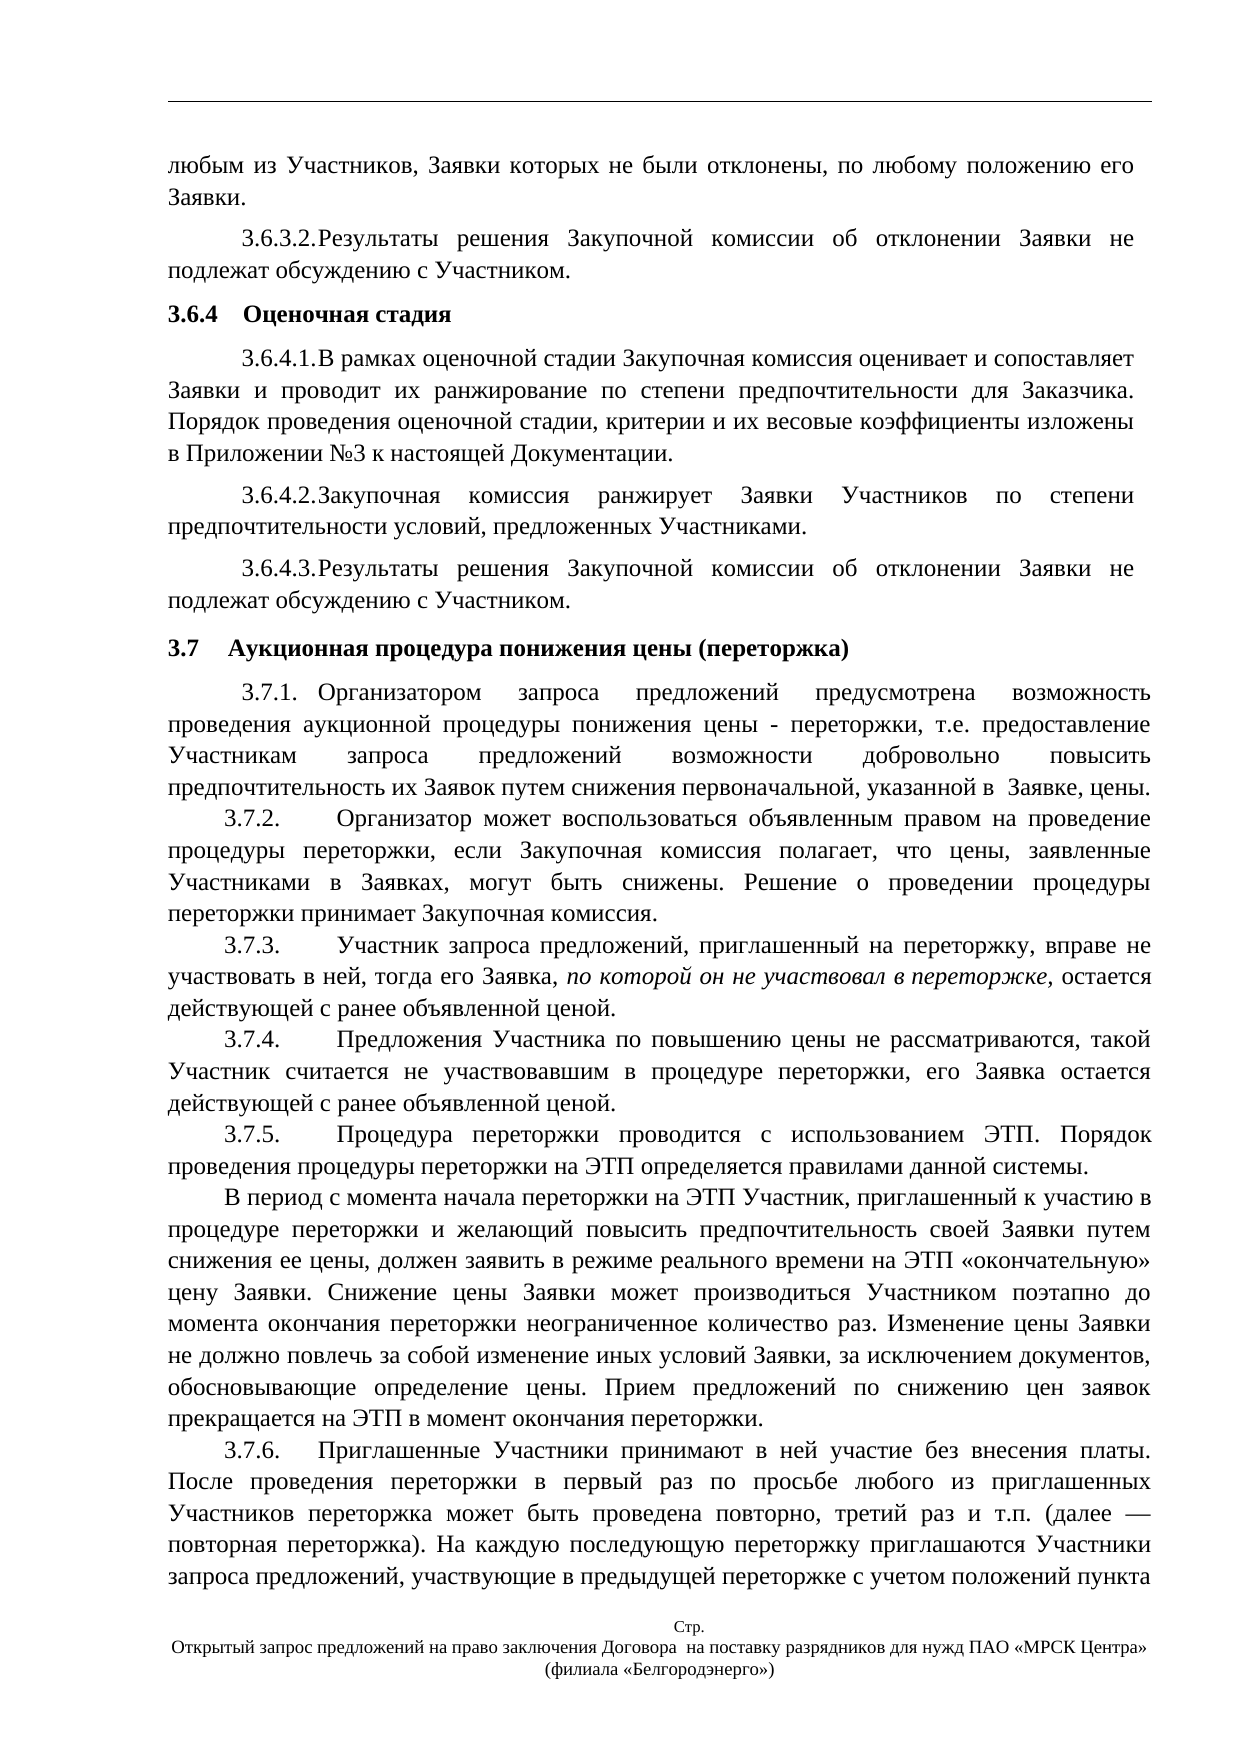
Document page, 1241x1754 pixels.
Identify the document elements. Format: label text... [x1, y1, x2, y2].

list Организатором запроса предложений предусмотрена возможность проведения аукционной процедуры понижения цены - переторжки, т.е. предоставление Участникам запроса предложений возможности добровольно повысить предпочтительность их Заявок путем снижения первоначальной, указанной в Заявке, цены. [168, 677, 1152, 801]
list Организатор может воспользоваться объявленным правом на проведение процедуры переторжки, если Закупочная комиссия полагает, что цены, заявленные Участниками в Заявках, могут быть снижены. Решение о проведении процедуры переторжки принимает Закупочная комиссия. [168, 803, 1152, 927]
list Результаты решения Закупочной комиссии об отклонении Заявки не подлежат обсуждению с Участником. [168, 553, 1135, 614]
text В период с момента начала переторжки на ЭТП Участник, приглашенный к участию в процедуре переторжки и желающий повысить предпочтительность своей Заявки путем снижения ее цены, должен заявить в режиме реального времени на ЭТП «окончательную» цену Заявки. Снижение цены Заявки может производиться Участником поэтапно до момента окончания переторжки неограниченное количество раз. Изменение цены Заявки не должно повлечь за собой изменение иных условий Заявки, за исключением документов, обосновывающие определение цены. Прием предложений по снижению цен заявок прекращается на ЭТП в момент окончания переторжки. [168, 1182, 1152, 1432]
list Предложения Участника по повышению цены не рассматриваются, такой Участник считается не участвовавшим в процедуре переторжки, его Заявка остается действующей с ранее объявленной ценой. [168, 1024, 1152, 1116]
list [168, 150, 1135, 210]
subtitle Аукционная процедура понижения цены (переторжка) [168, 633, 1152, 662]
list В рамках оценочной стадии Закупочная комиссия оценивает и сопоставляет Заявки и проводит их ранжирование по степени предпочтительности для Заказчика. Порядок проведения оценочной стадии, критерии и их весовые коэффициенты изложены в Приложении №3 к настоящей Документации. [168, 343, 1135, 467]
list Закупочная комиссия ранжирует Заявки Участников по степени предпочтительности условий, предложенных Участниками. [168, 480, 1135, 540]
list Процедура переторжки проводится с использованием ЭТП. Порядок проведения процедуры переторжки на ЭТП определяется правилами данной системы. [168, 1119, 1152, 1179]
list Участник запроса предложений, приглашенный на переторжку, вправе не участвовать в ней, тогда его Заявка, по которой он не участвовал в переторжке, остается действующей с ранее объявленной ценой. [168, 930, 1152, 1022]
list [168, 1435, 1152, 1590]
subtitle Оценочная стадия [168, 299, 1152, 328]
list Результаты решения Закупочной комиссии об отклонении Заявки не подлежат обсуждению с Участником. [168, 223, 1135, 284]
